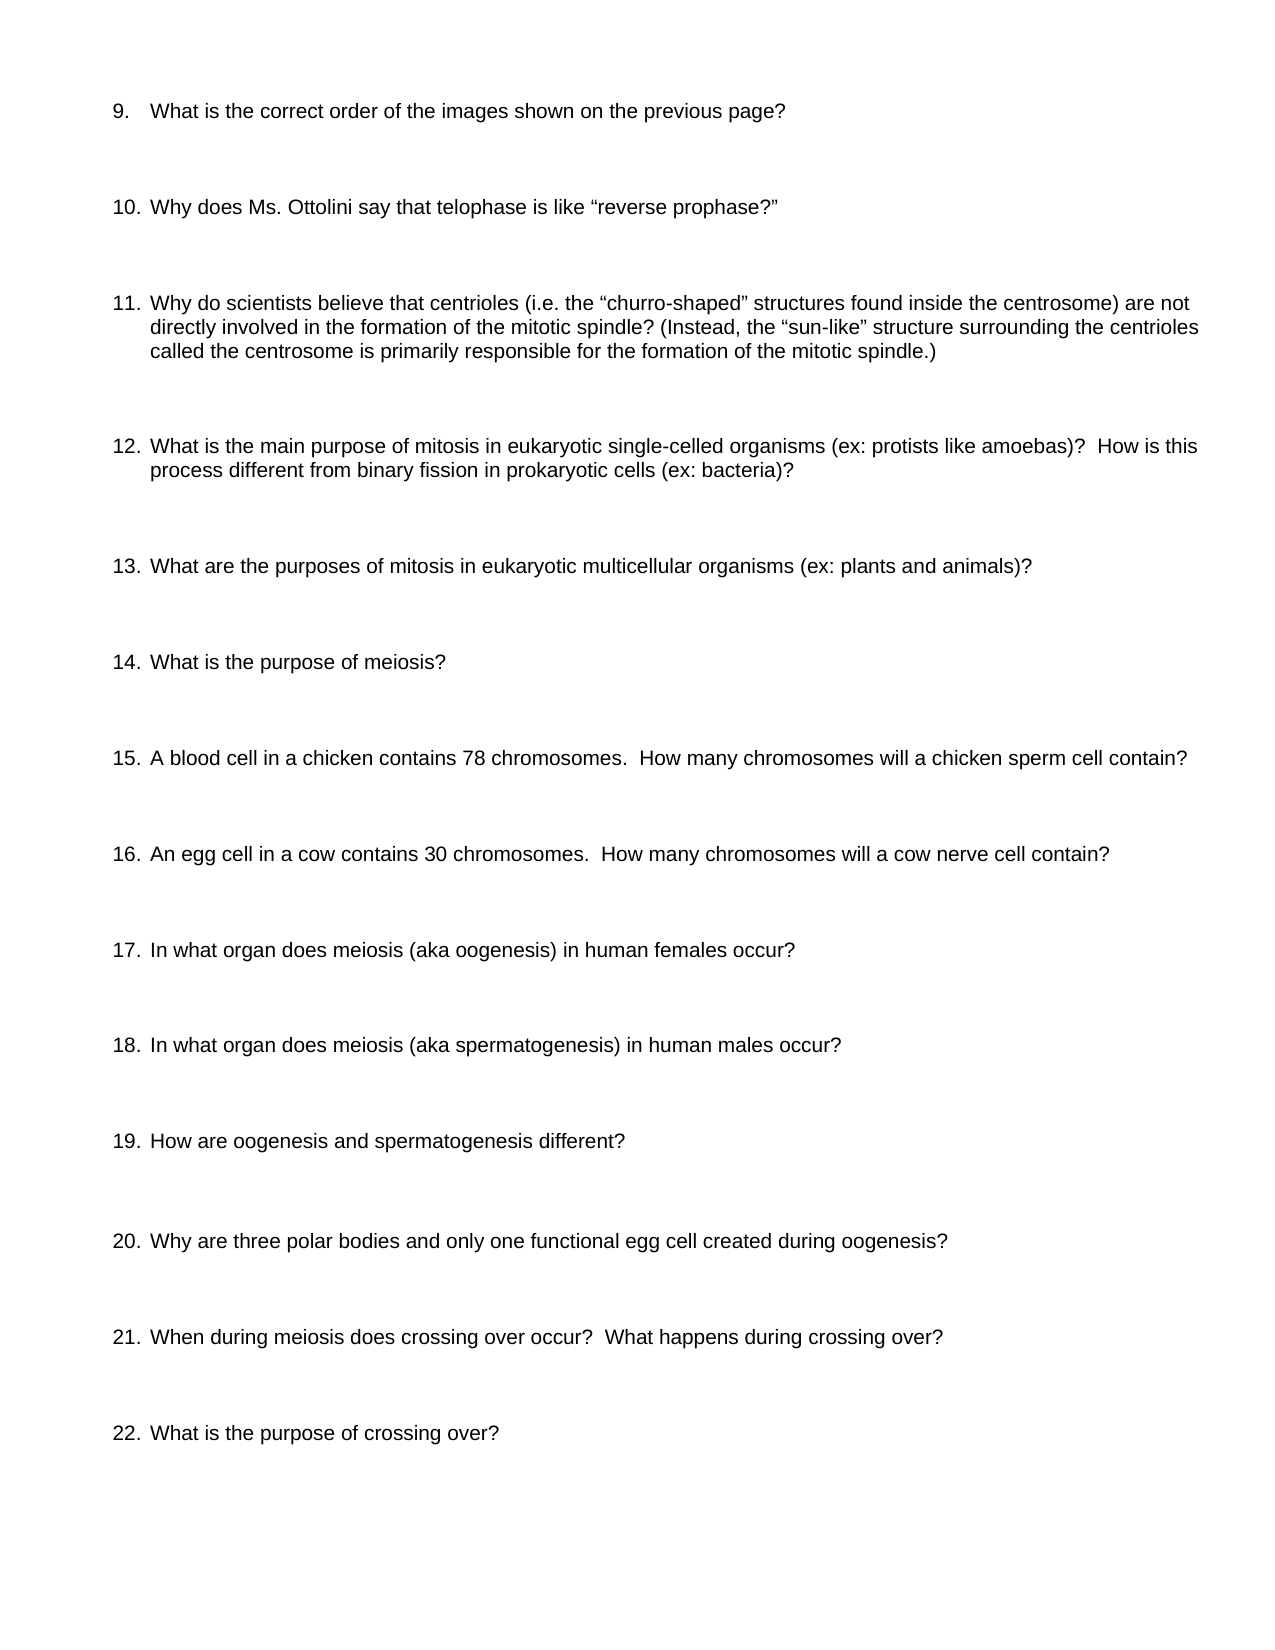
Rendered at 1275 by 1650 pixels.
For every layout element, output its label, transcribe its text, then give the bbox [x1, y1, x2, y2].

list In what organ does meiosis (aka oogenesis) in human females occur? [112, 937, 1200, 961]
list What is the correct order of the images shown on the previous page? [112, 99, 1200, 123]
list When during meiosis does crossing over occur? What happens during crossing over? [112, 1325, 1200, 1349]
list What is the main purpose of mitosis in eukaryotic single-celled organisms (ex: protists like amoebas)? How is this process different from binary fission in prokaryotic cells (ex: bacteria)? [112, 434, 1200, 482]
list Why do scientists believe that centrioles (i.e. the “churro-shaped” structures found inside the centrosome) are not directly involved in the formation of the mitotic spindle? (Instead, the “sun-like” structure surrounding the centrioles called the centrosome is primarily responsible for the formation of the mitotic spindle.) [112, 291, 1200, 362]
list Why are three polar bodies and only one functional egg cell created during oogenesis? [112, 1229, 1200, 1253]
list A blood cell in a chicken contains 78 chromosomes. How many chromosomes will a chicken sperm cell contain? [112, 746, 1200, 770]
list Why does Ms. Ottolini say that telophase is like “reverse prophase?” [112, 195, 1200, 219]
list What are the purposes of mitosis in eukaryotic multicellular organisms (ex: plants and animals)? [112, 554, 1200, 578]
list In what organ does meiosis (aka spermatogenesis) in human males occur? [112, 1033, 1200, 1057]
list What is the purpose of crossing over? [112, 1421, 1200, 1445]
list An egg cell in a cow contains 30 chromosomes. How many chromosomes will a cow nerve cell contain? [112, 842, 1200, 866]
list What is the purpose of meiosis? [112, 650, 1200, 674]
list How are oogenesis and spermatogenesis different? [112, 1129, 1200, 1153]
